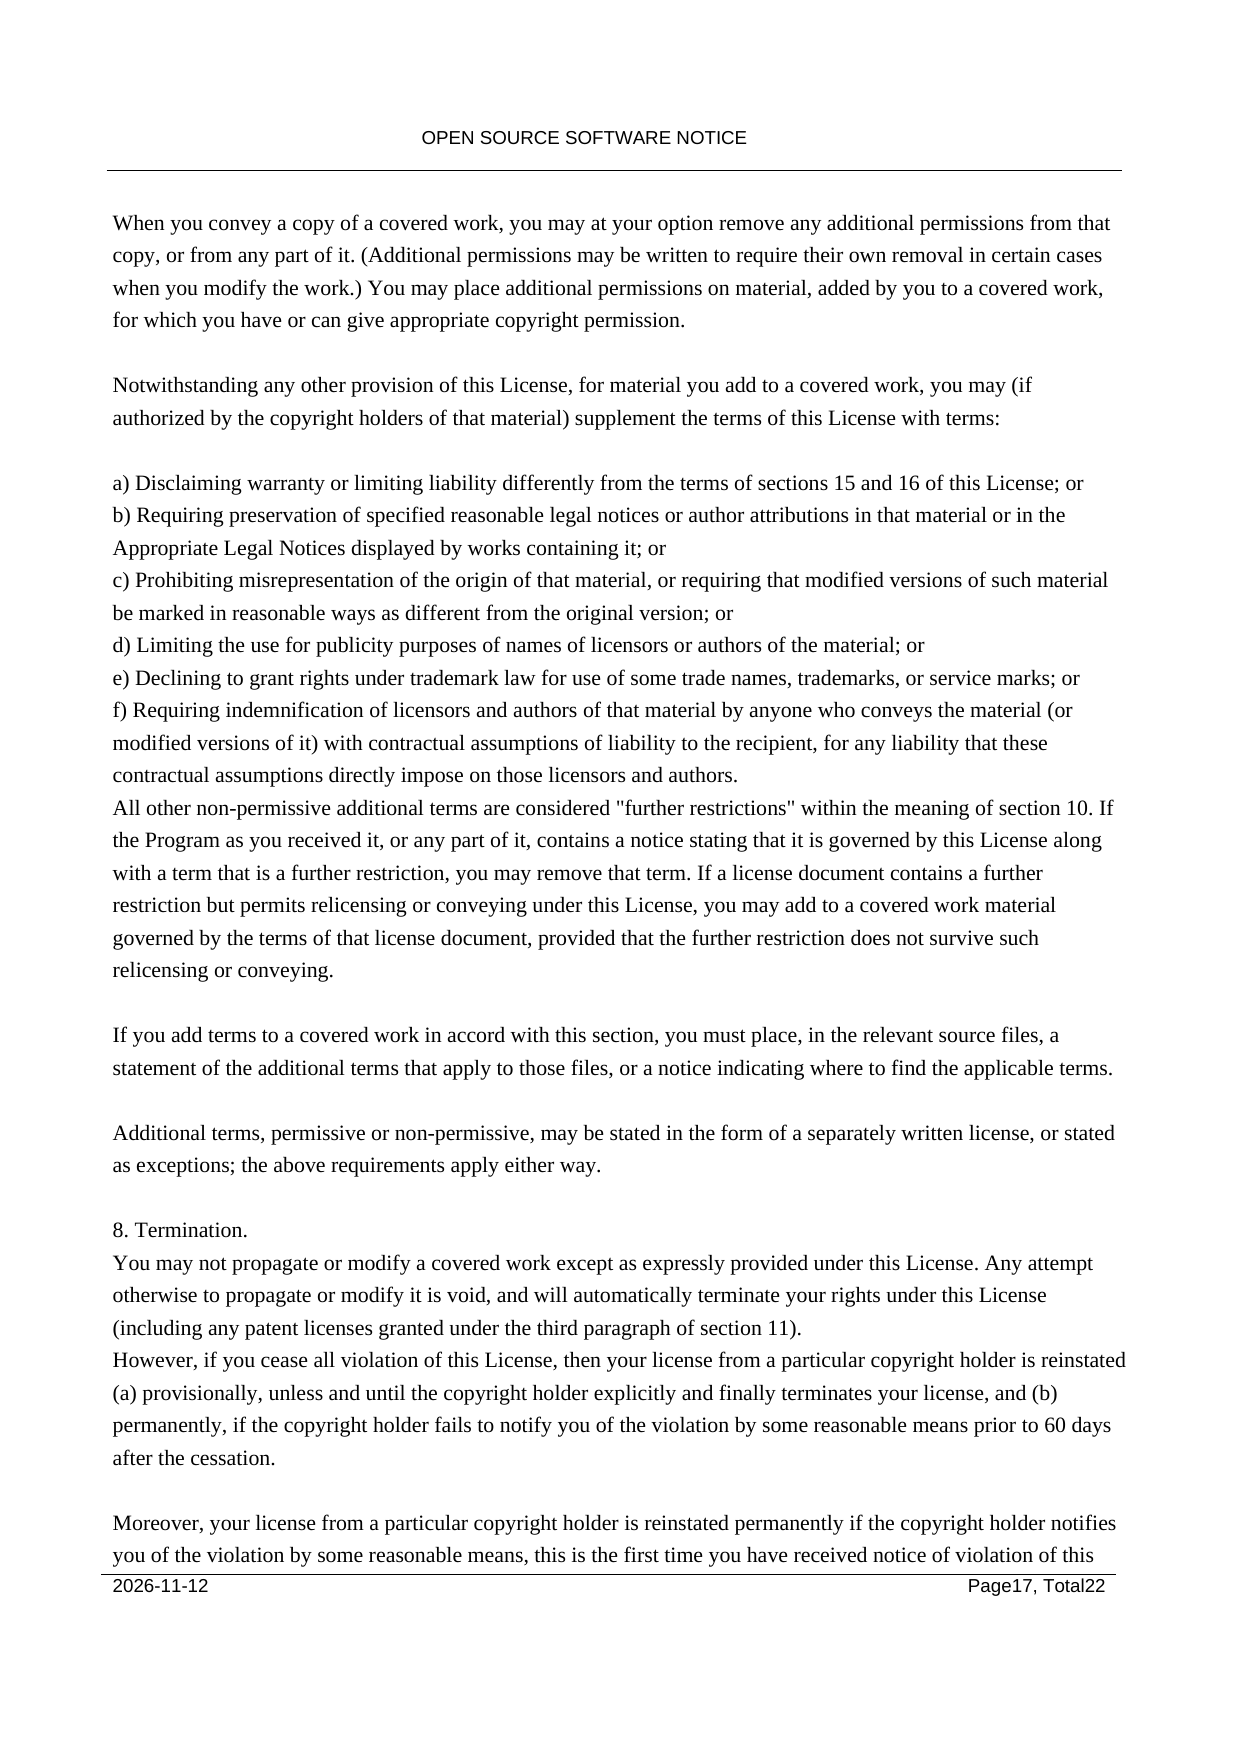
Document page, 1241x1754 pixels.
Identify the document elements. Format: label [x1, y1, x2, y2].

text [112, 206, 1128, 1571]
